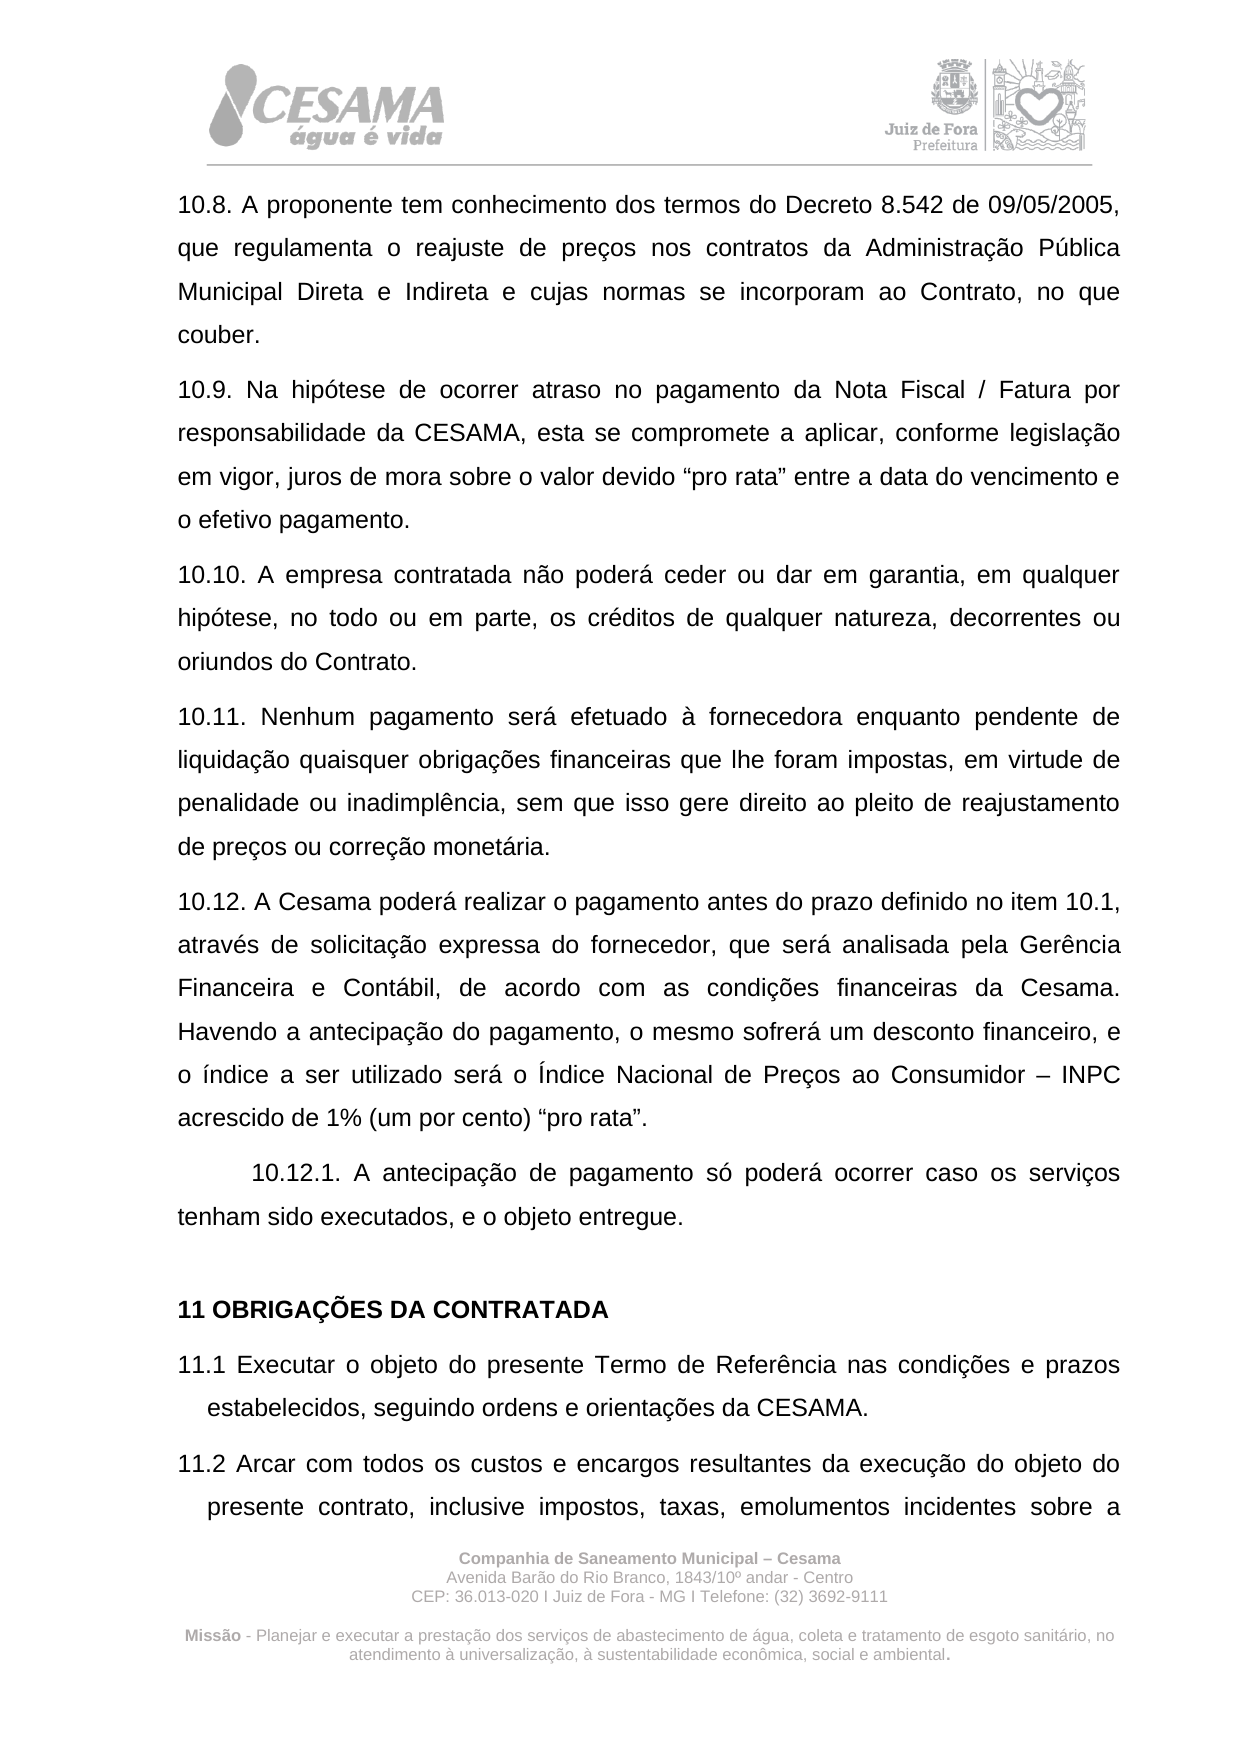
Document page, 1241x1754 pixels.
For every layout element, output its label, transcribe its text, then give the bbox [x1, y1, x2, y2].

picture [206, 59, 1093, 166]
text 10.10. A empresa contratada não poderá ceder ou dar em garantia, em qualquer hipótese, no todo ou em parte, os créditos de qualquer natureza, decorrentes ou oriundos do Contrato. [177, 560, 1122, 675]
text 11.1 Executar o objeto do presente Termo de Referência nas condições e prazos estabelecidos, seguindo ordens e orientações da CESAMA. [177, 1350, 1122, 1422]
text 10.12.1. A antecipação de pagamento só poderá ocorrer caso os serviços tenham sido executados, e o objeto entregue. [177, 1158, 1122, 1230]
text 10.8. A proponente tem conhecimento dos termos do Decreto 8.542 de 09/05/2005, que regulamenta o reajuste de preços nos contratos da Administração Pública Municipal Direta e Indireta e cujas normas se incorporam ao Contrato, no que couber. [177, 190, 1122, 348]
text 11 OBRIGAÇÕES DA CONTRATADA [177, 1295, 1122, 1323]
text 10.12. A Cesama poderá realizar o pagamento antes do prazo definido no item 10.1, através de solicitação expressa do fornecedor, que será analisada pela Gerência Financeira e Contábil, de acordo com as condições financeiras da Cesama. Havendo a antecipação do pagamento, o mesmo sofrerá um desconto financeiro, e o índice a ser utilizado será o Índice Nacional de Preços ao Consumidor – INPC acrescido de 1% (um por cento) “pro rata”. [177, 887, 1122, 1132]
text 10.9. Na hipótese de ocorrer atraso no pagamento da Nota Fiscal / Fatura por responsabilidade da CESAMA, esta se compromete a aplicar, conforme legislação em vigor, juros de mora sobre o valor devido “pro rata” entre a data do vencimento e o efetivo pagamento. [177, 375, 1122, 533]
text 10.11. Nenhum pagamento será efetuado à fornecedora enquanto pendente de liquidação quaisquer obrigações financeiras que lhe foram impostas, em virtude de penalidade ou inadimplência, sem que isso gere direito ao pleito de reajustamento de preços ou correção monetária. [177, 702, 1122, 860]
